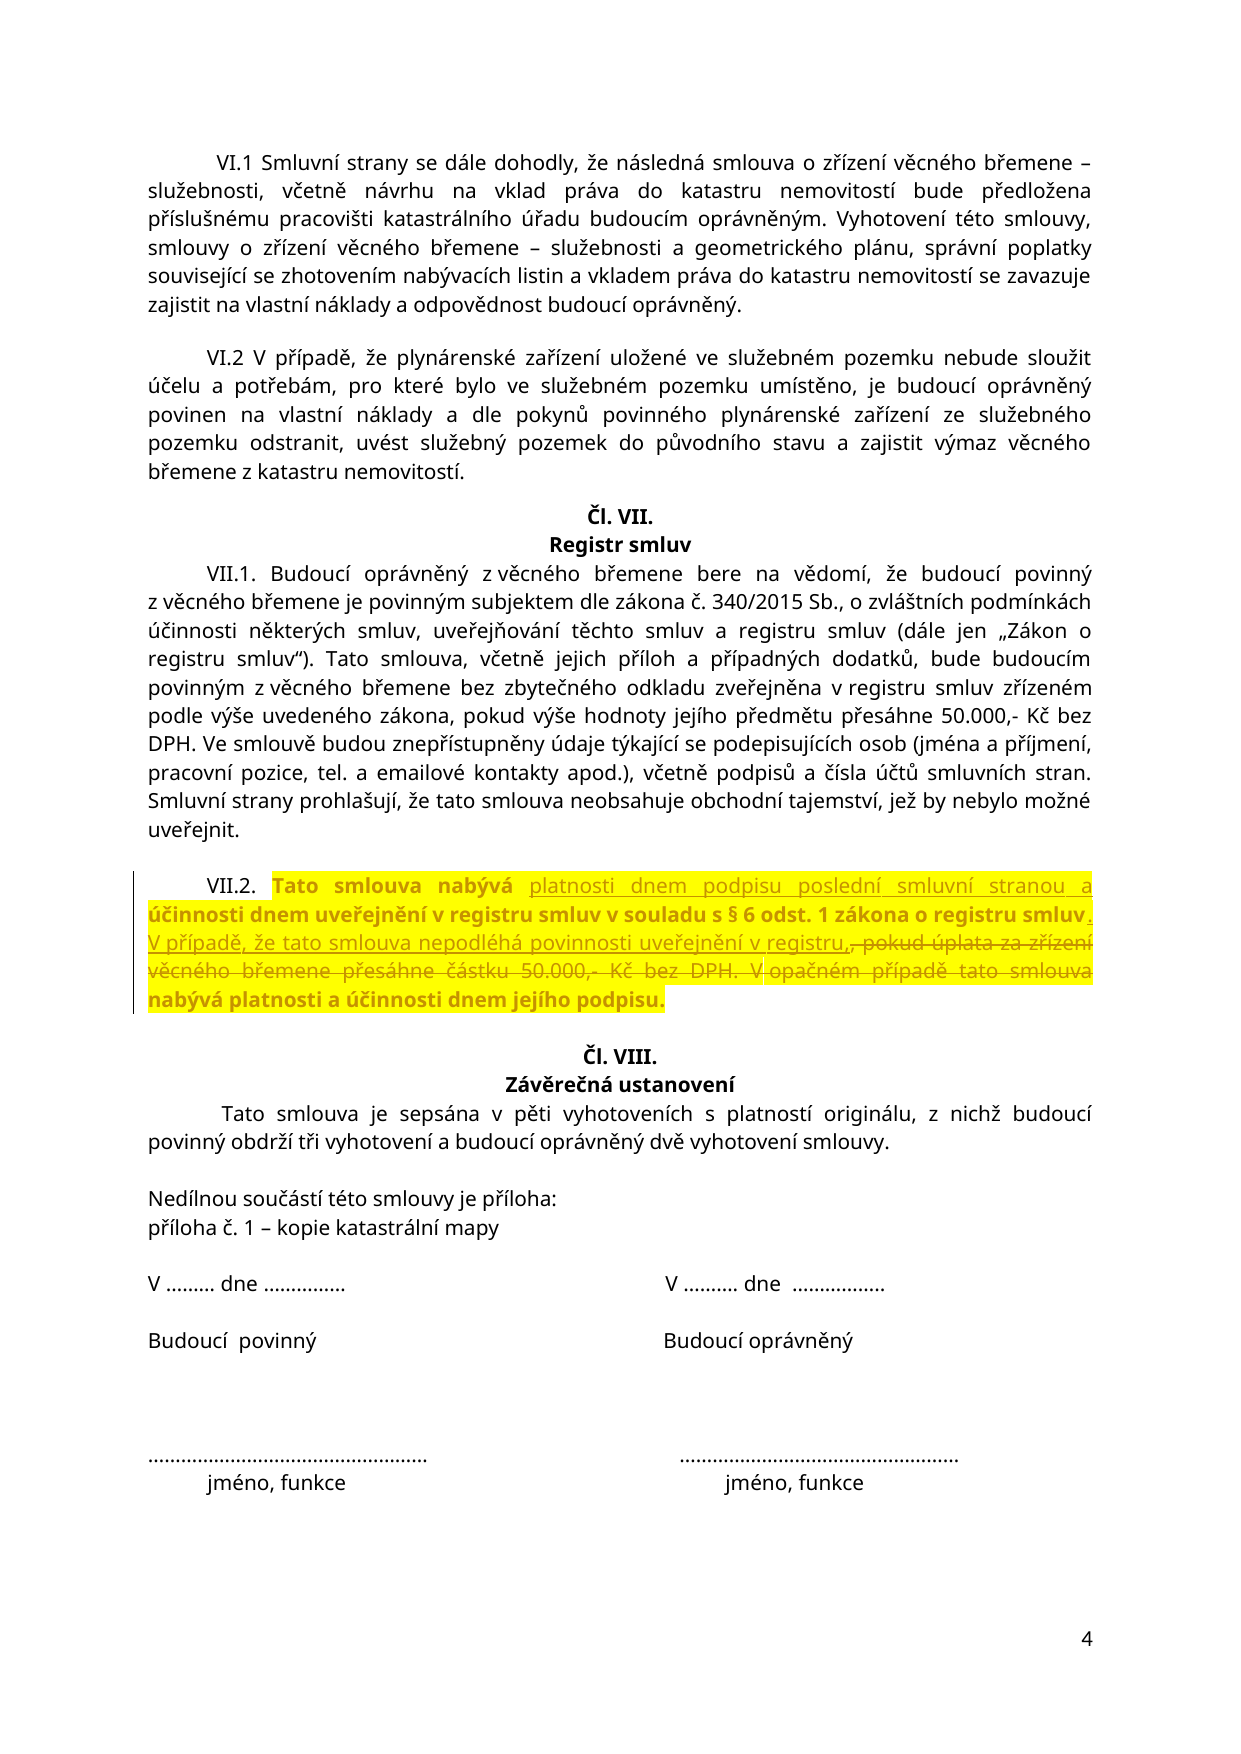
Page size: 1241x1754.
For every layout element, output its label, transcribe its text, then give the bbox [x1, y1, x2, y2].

text Budoucí povinný Budoucí oprávněný [148, 1326, 1093, 1355]
text Závěrečná ustanovení [148, 1070, 1093, 1099]
text VII.1. Budoucí oprávněný z věcného břemene bere na vědomí, že budoucí povinný z věcného břemene je povinným subjektem dle zákona č. 340/2015 Sb., o zvláštních podmínkách účinnosti některých smluv, uveřejňování těchto smluv a registru smluv (dále jen „Zákon o registru smluv“). Tato smlouva, včetně jejich příloh a případných dodatků, bude budoucím povinným z věcného břemene bez zbytečného odkladu zveřejněna v registru smluv zřízeném podle výše uvedeného zákona, pokud výše hodnoty jejího předmětu přesáhne 50.000,- Kč bez DPH. Ve smlouvě budou znepřístupněny údaje týkající se podepisujících osob (jména a příjmení, pracovní pozice, tel. a emailové kontakty apod.), včetně podpisů a čísla účtů smluvních stran. Smluvní strany prohlašují, že tato smlouva neobsahuje obchodní tajemství, jež by nebylo možné uveřejnit. [148, 559, 1093, 843]
text Registr smluv [148, 531, 1093, 559]
text Čl. VIII. [148, 1042, 1093, 1070]
text V ……… dne …………… V ………. dne …………….. [148, 1269, 1093, 1298]
text VI.2 V případě, že plynárenské zařízení uložené ve služebném pozemku nebude sloužit účelu a potřebám, pro které bylo ve služebném pozemku umístěno, je budoucí oprávněný povinen na vlastní náklady a dle pokynů povinného plynárenské zařízení ze služebného pozemku odstranit, uvést služebný pozemek do původního stavu a zajistit výmaz věcného břemene z katastru nemovitostí. [148, 343, 1093, 485]
text Nedílnou součástí této smlouvy je příloha: [148, 1184, 1093, 1213]
text příloha č. 1 – kopie katastrální mapy [148, 1213, 1093, 1241]
text VII.2. Tato smlouva nabývá účinnosti dnem uveřejnění v registru smluv v souladu s § 6 odst. 1 zákona o registru smluv nabývá platnosti a účinnosti dnem jejího podpisu. [665, 974, 1093, 1013]
text jméno, funkce jméno, funkce [148, 1468, 1093, 1497]
text Čl. VII. [148, 502, 1093, 531]
text VI.1 Smluvní strany se dále dohodly, že následná smlouva o zřízení věcného břemene – služebnosti, včetně návrhu na vklad práva do katastru nemovitostí bude předložena příslušnému pracovišti katastrálního úřadu budoucím oprávněným. Vyhotovení této smlouvy, smlouvy o zřízení věcného břemene – služebnosti a geometrického plánu, správní poplatky související se zhotovením nabývacích listin a vkladem práva do katastru nemovitostí se zavazuje zajistit na vlastní náklady a odpovědnost budoucí oprávněný. [148, 148, 1093, 318]
text …………………………………………… …………………………………………… [148, 1440, 1093, 1468]
text Tato smlouva je sepsána v pěti vyhotoveních s platností originálu, z nichž budoucí povinný obdrží tři vyhotovení a budoucí oprávněný dvě vyhotovení smlouvy. [148, 1099, 1093, 1156]
